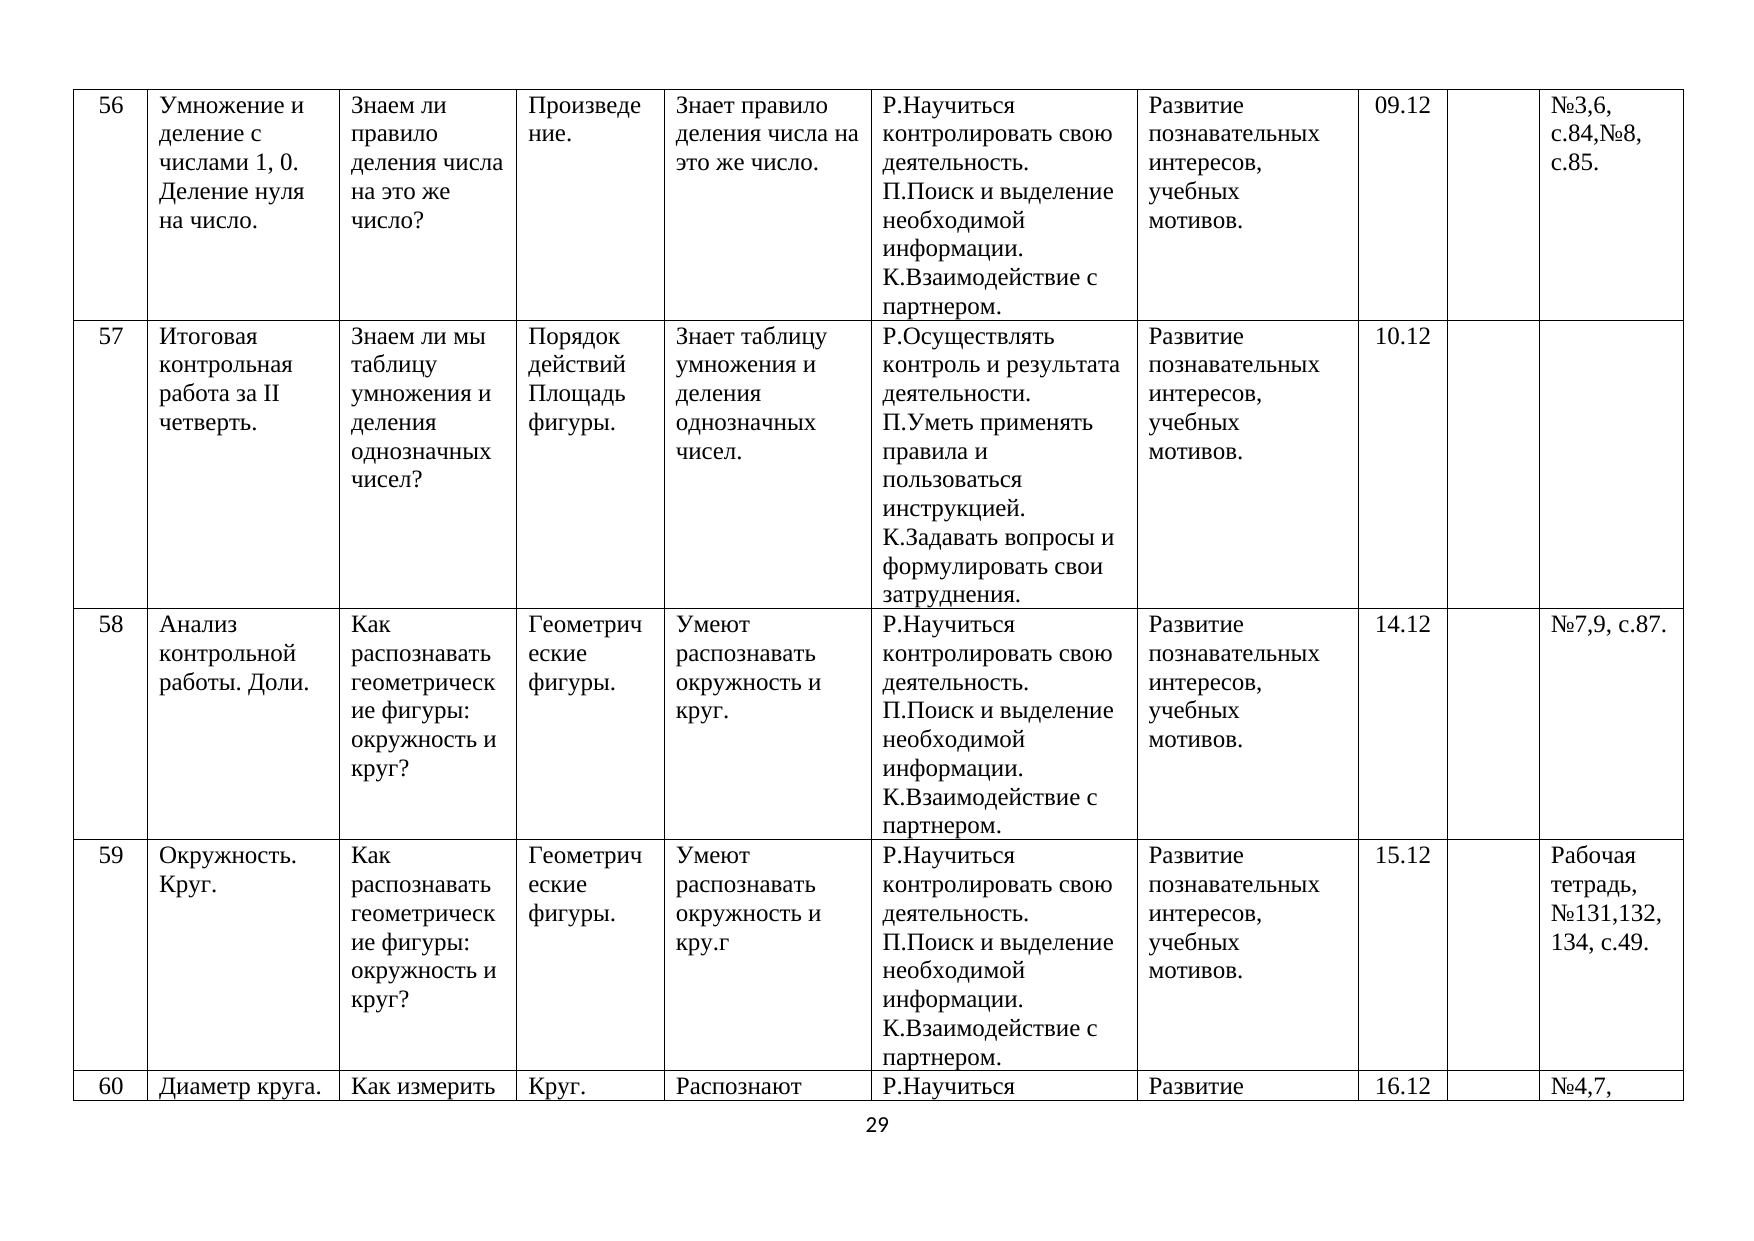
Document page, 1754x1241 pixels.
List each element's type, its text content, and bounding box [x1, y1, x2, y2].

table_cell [1138, 1071, 1358, 1100]
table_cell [872, 1071, 1137, 1100]
table_cell Знает таблицу умножения и деления однозначных чисел. [665, 321, 871, 608]
table_cell Развитие познавательных интересов, учебных мотивов. [1138, 321, 1358, 608]
table_cell [1448, 1071, 1539, 1100]
table_cell Знаем ли мы таблицу умножения и деления однозначных чисел? [340, 321, 516, 608]
table_cell 58 [74, 609, 147, 839]
table_cell Диаметр круга. [148, 1071, 339, 1100]
table_cell 14.12 [1359, 609, 1447, 839]
table_cell Развитие познавательных интересов, учебных мотивов. [1138, 609, 1358, 839]
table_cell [517, 1071, 664, 1100]
table_cell 09.12 [1359, 90, 1447, 320]
table_cell Р.Научиться контролировать свою деятельность. П.Поиск и выделение необходимой информации. К.Взаимодействие с партнером. [872, 609, 1137, 839]
table_cell Окружность. Круг. [148, 840, 339, 1070]
table_cell Умеют распознавать окружность и круг. [665, 609, 871, 839]
table_cell Умножение и деление с числами 1, 0. Деление нуля на число. [148, 90, 339, 320]
table_cell Как распознавать геометрические фигуры: окружность и круг? [340, 840, 516, 1070]
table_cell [665, 1071, 871, 1100]
table_cell Р.Научиться контролировать свою деятельность. П.Поиск и выделение необходимой информации. К.Взаимодействие с партнером. [872, 840, 1137, 1070]
table_cell Геометрические фигуры. [517, 609, 664, 839]
table_cell Итоговая контрольная работа за II четверть. [148, 321, 339, 608]
table_cell Знает правило деления числа на это же число. [665, 90, 871, 320]
table_cell Развитие познавательных интересов, учебных мотивов. [1138, 840, 1358, 1070]
table_cell Произведение. [517, 90, 664, 320]
table_cell Рабочая тетрадь, №131,132,134, с.49. [1540, 840, 1683, 1070]
table_cell Р.Осуществлять контроль и результата деятельности. П.Уметь применять правила и пользоваться инструкцией. К.Задавать вопросы и формулировать свои затруднения. [872, 321, 1137, 608]
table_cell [340, 1071, 516, 1100]
table_cell Знаем ли правило деления числа на это же число? [340, 90, 516, 320]
table_cell [1448, 609, 1539, 839]
table_cell [1448, 321, 1539, 608]
table_cell 10.12 [1359, 321, 1447, 608]
table_cell 60 [74, 1071, 147, 1100]
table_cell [872, 90, 1137, 320]
table_cell [1448, 90, 1539, 320]
table_cell Как распознавать геометрические фигуры: окружность и круг? [340, 609, 516, 839]
table_cell 15.12 [1359, 840, 1447, 1070]
table_cell №4,7, поле, с.97. [1540, 1071, 1683, 1100]
table_cell 59 [74, 840, 147, 1070]
table_cell 16.12 [1359, 1071, 1447, 1100]
table_cell Геометрические фигуры. [517, 840, 664, 1070]
table_cell Порядок действий Площадь фигуры. [517, 321, 664, 608]
table_cell Умеют распознавать окружность и кру.г [665, 840, 871, 1070]
table_cell 56 [74, 90, 147, 320]
table_cell [1540, 321, 1683, 608]
table_cell №3,6, с.84,№8, с.85. [1540, 90, 1683, 320]
table_cell №7,9, с.87. [1540, 609, 1683, 839]
table_cell [1448, 840, 1539, 1070]
table_cell 57 [74, 321, 147, 608]
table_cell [1138, 90, 1358, 320]
table_cell Анализ контрольной работы. Доли. [148, 609, 339, 839]
